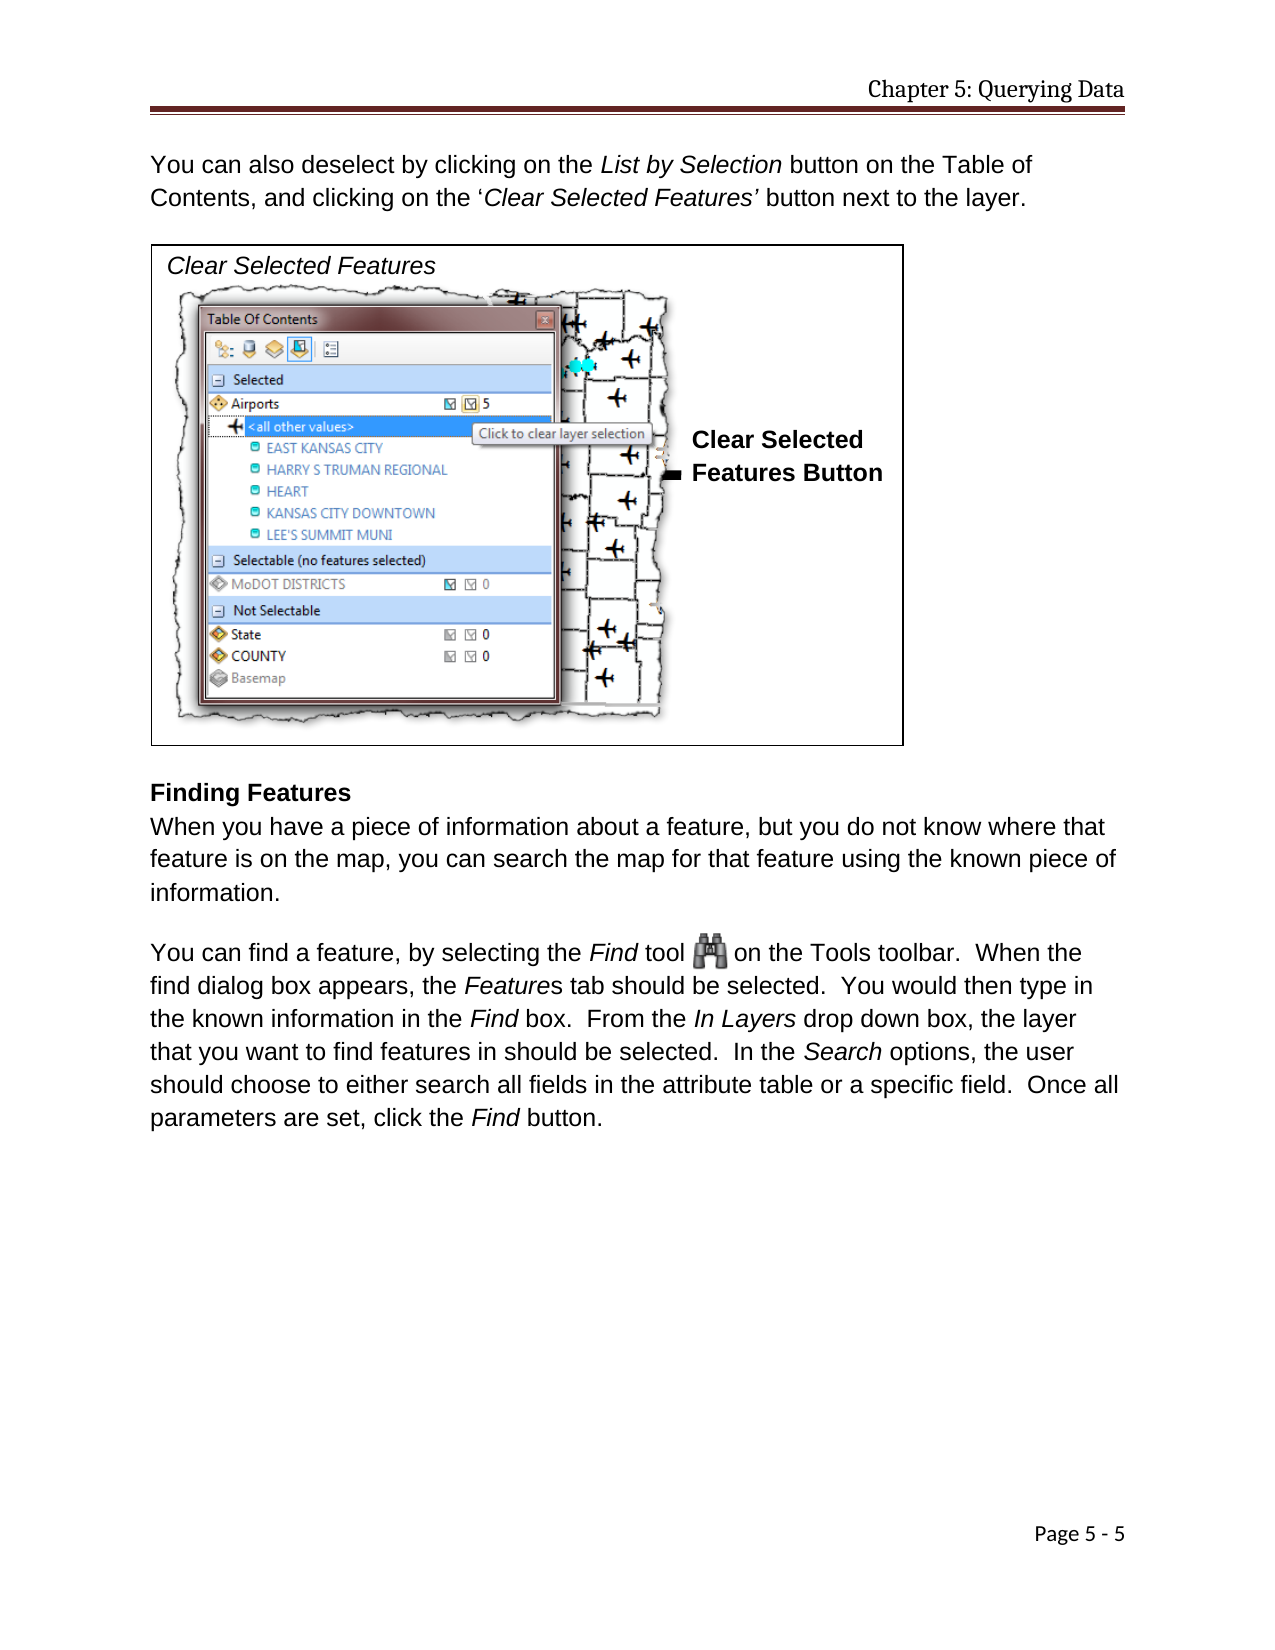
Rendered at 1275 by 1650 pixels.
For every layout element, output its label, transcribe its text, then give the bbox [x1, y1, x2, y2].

text You can find a feature, by selecting the Find tool on the Tools toolbar. When the find dialog box appears, the Features tab should be selected. You would then type in the known information in the Find box. From the In Layers drop down box, the layer that you want to find features in should be selected. In the Search options, the user should choose to either search all fields in the attribute table or a specific field. Once all parameters are set, click the Find button. [150, 938, 1125, 1132]
text Finding Features [150, 778, 1125, 807]
picture [172, 283, 670, 724]
text When you have a piece of information about a feature, but you do not know where that feature is on the map, you can search the map for that feature using the known piece of information. [150, 811, 1125, 906]
text You can also deselect by clicking on the List by Selection button on the Table of Contents, and clicking on the ‘Clear Selected Features’ button next to the layer. [150, 150, 1125, 212]
picture [692, 932, 730, 971]
